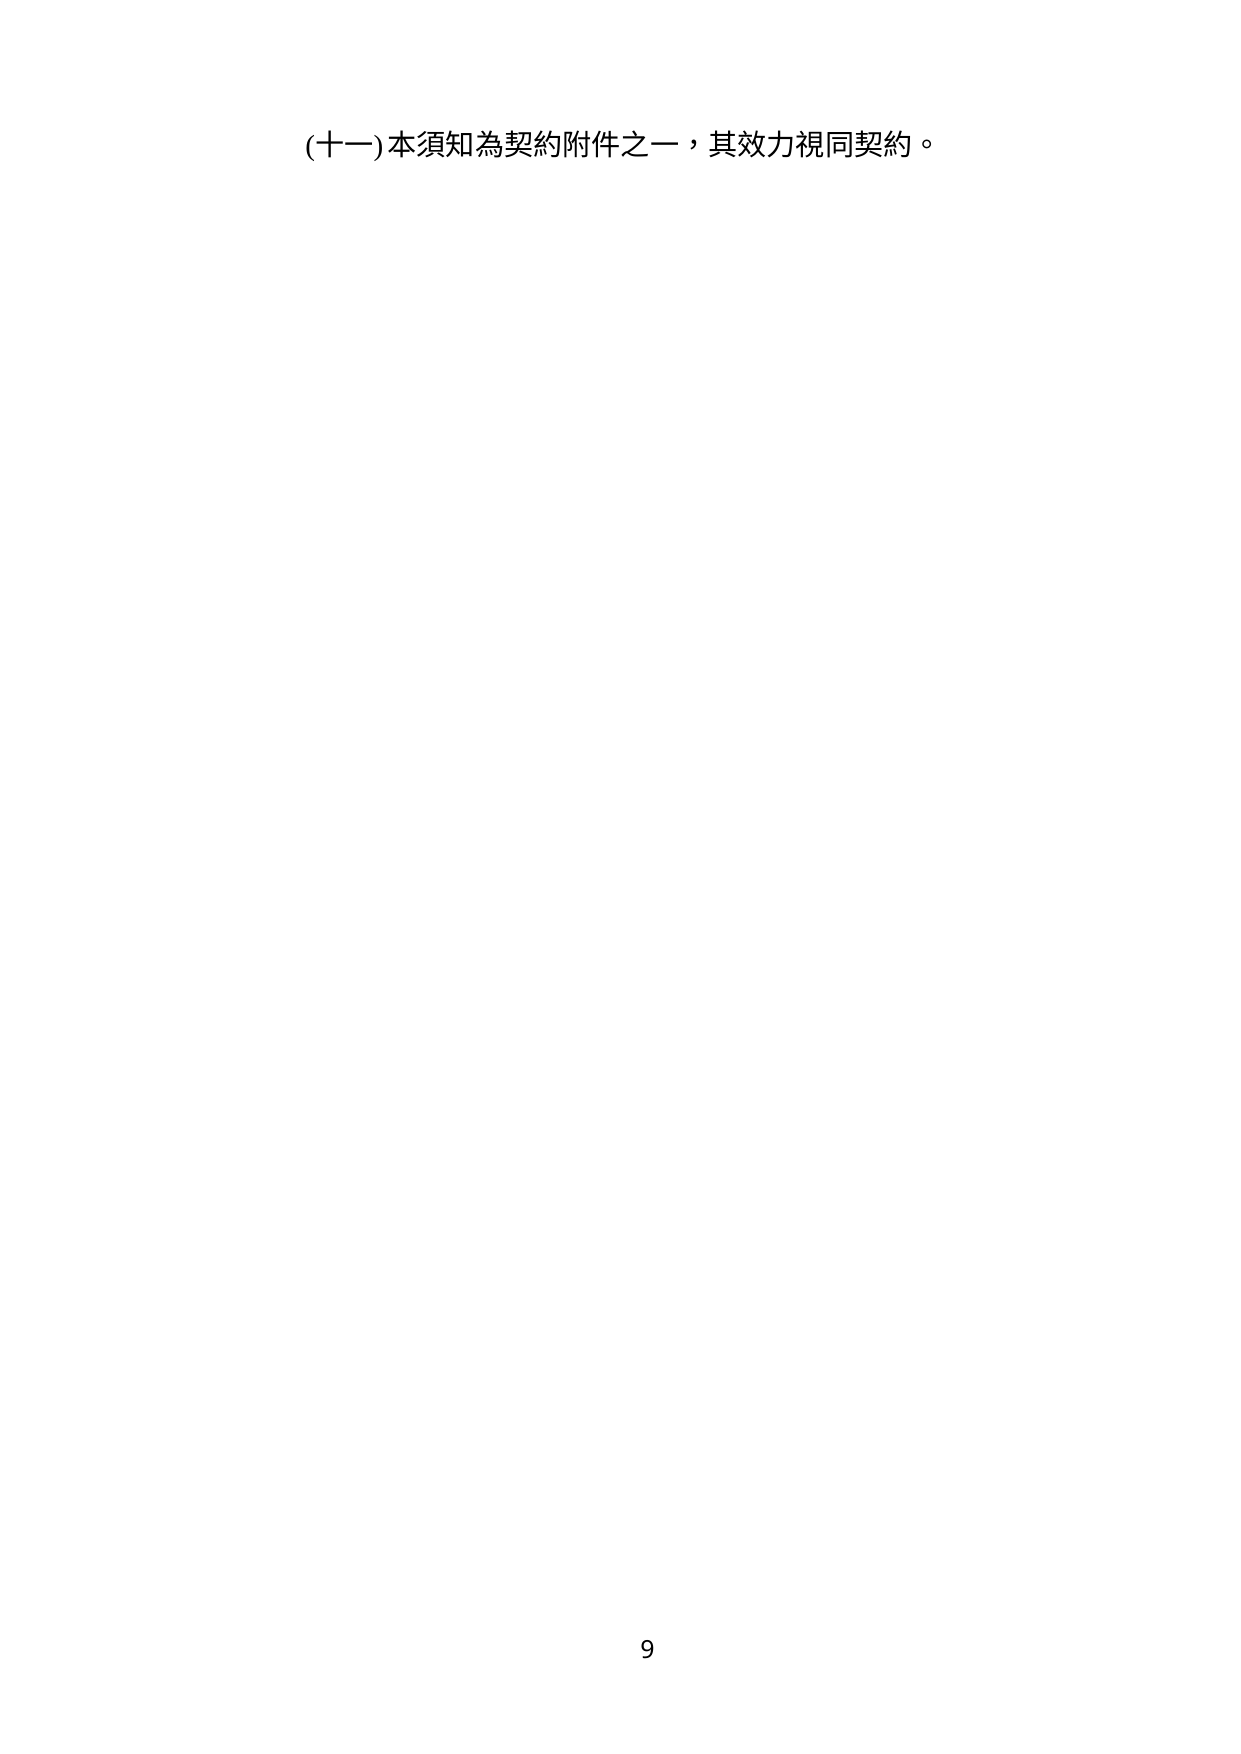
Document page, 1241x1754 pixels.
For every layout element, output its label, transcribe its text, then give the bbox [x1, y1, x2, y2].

list 本須知為契約附件之一，其效力視同契約。 [305, 118, 1107, 164]
